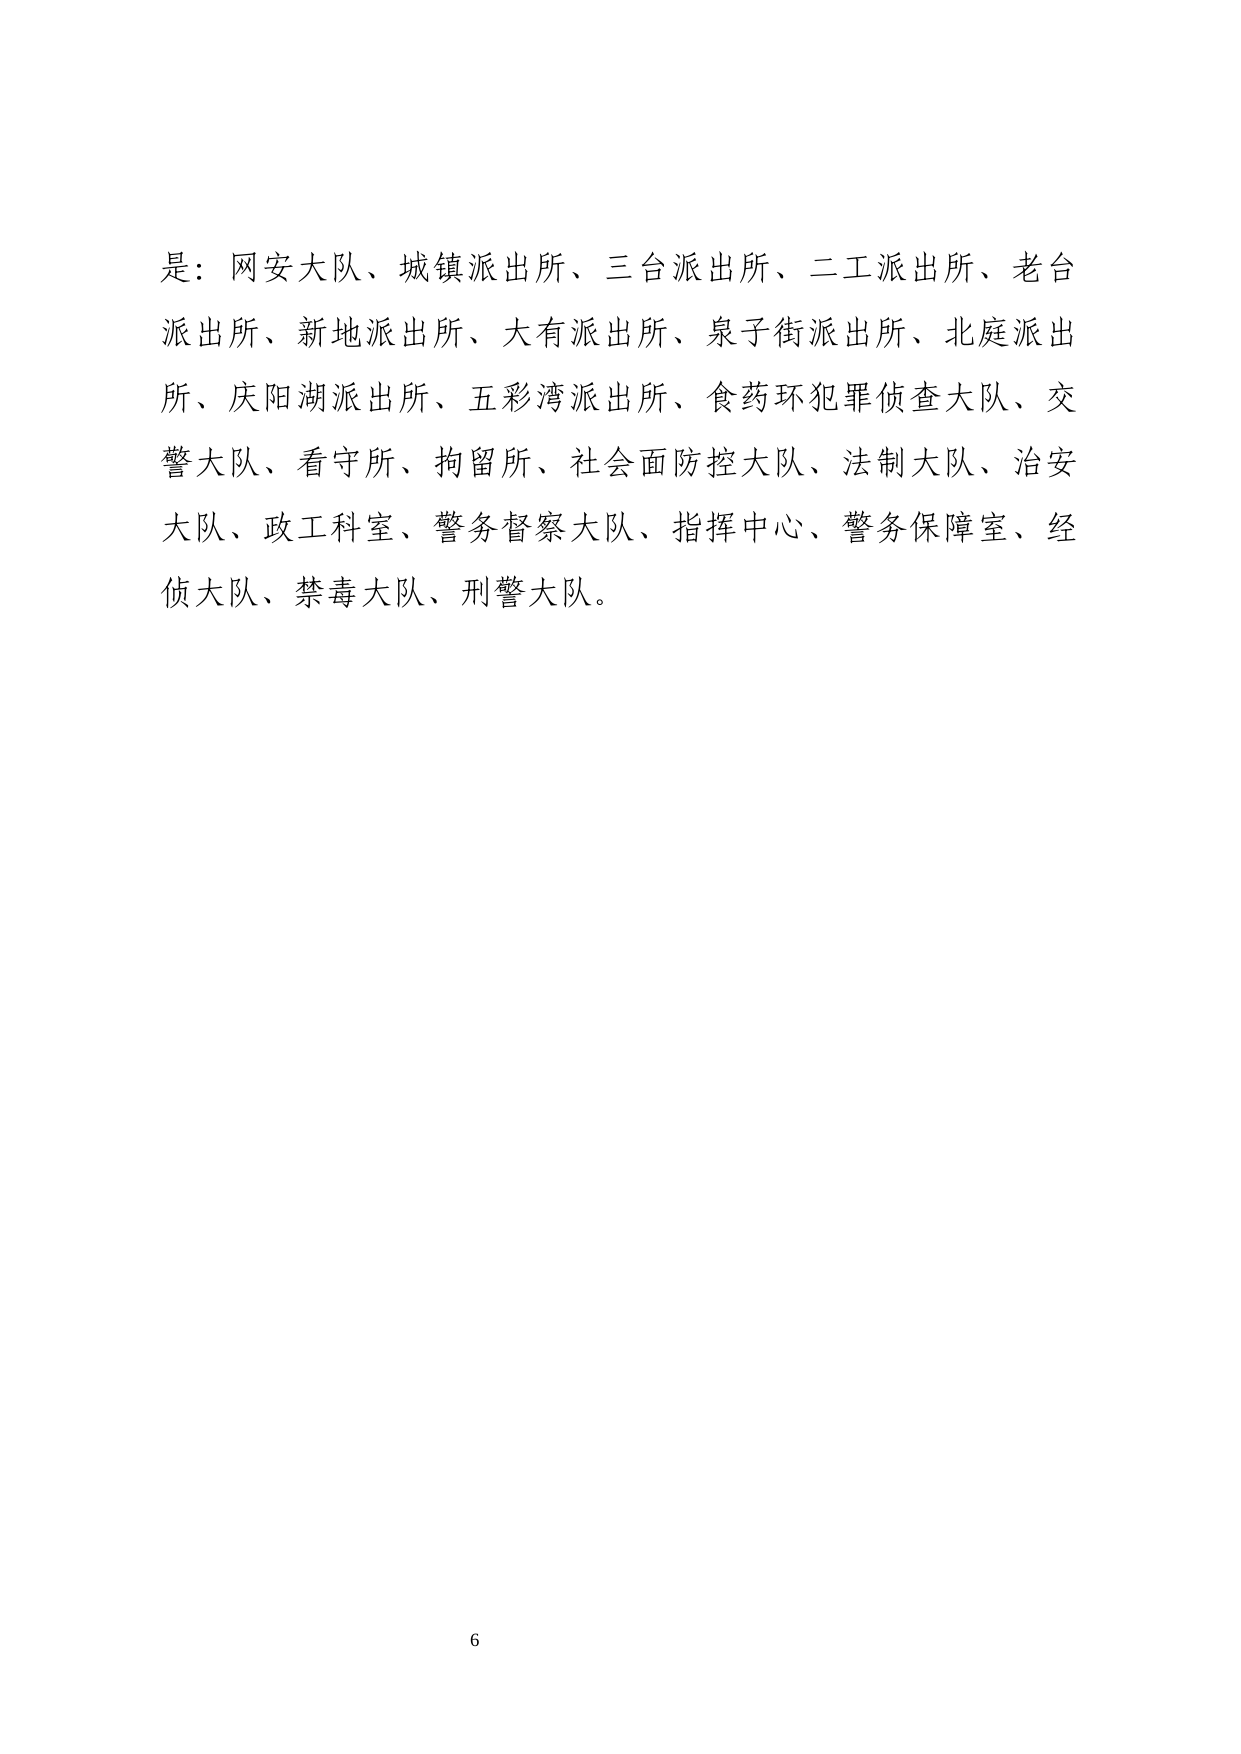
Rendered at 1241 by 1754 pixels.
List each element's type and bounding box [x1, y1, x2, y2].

text [159, 233, 1081, 623]
